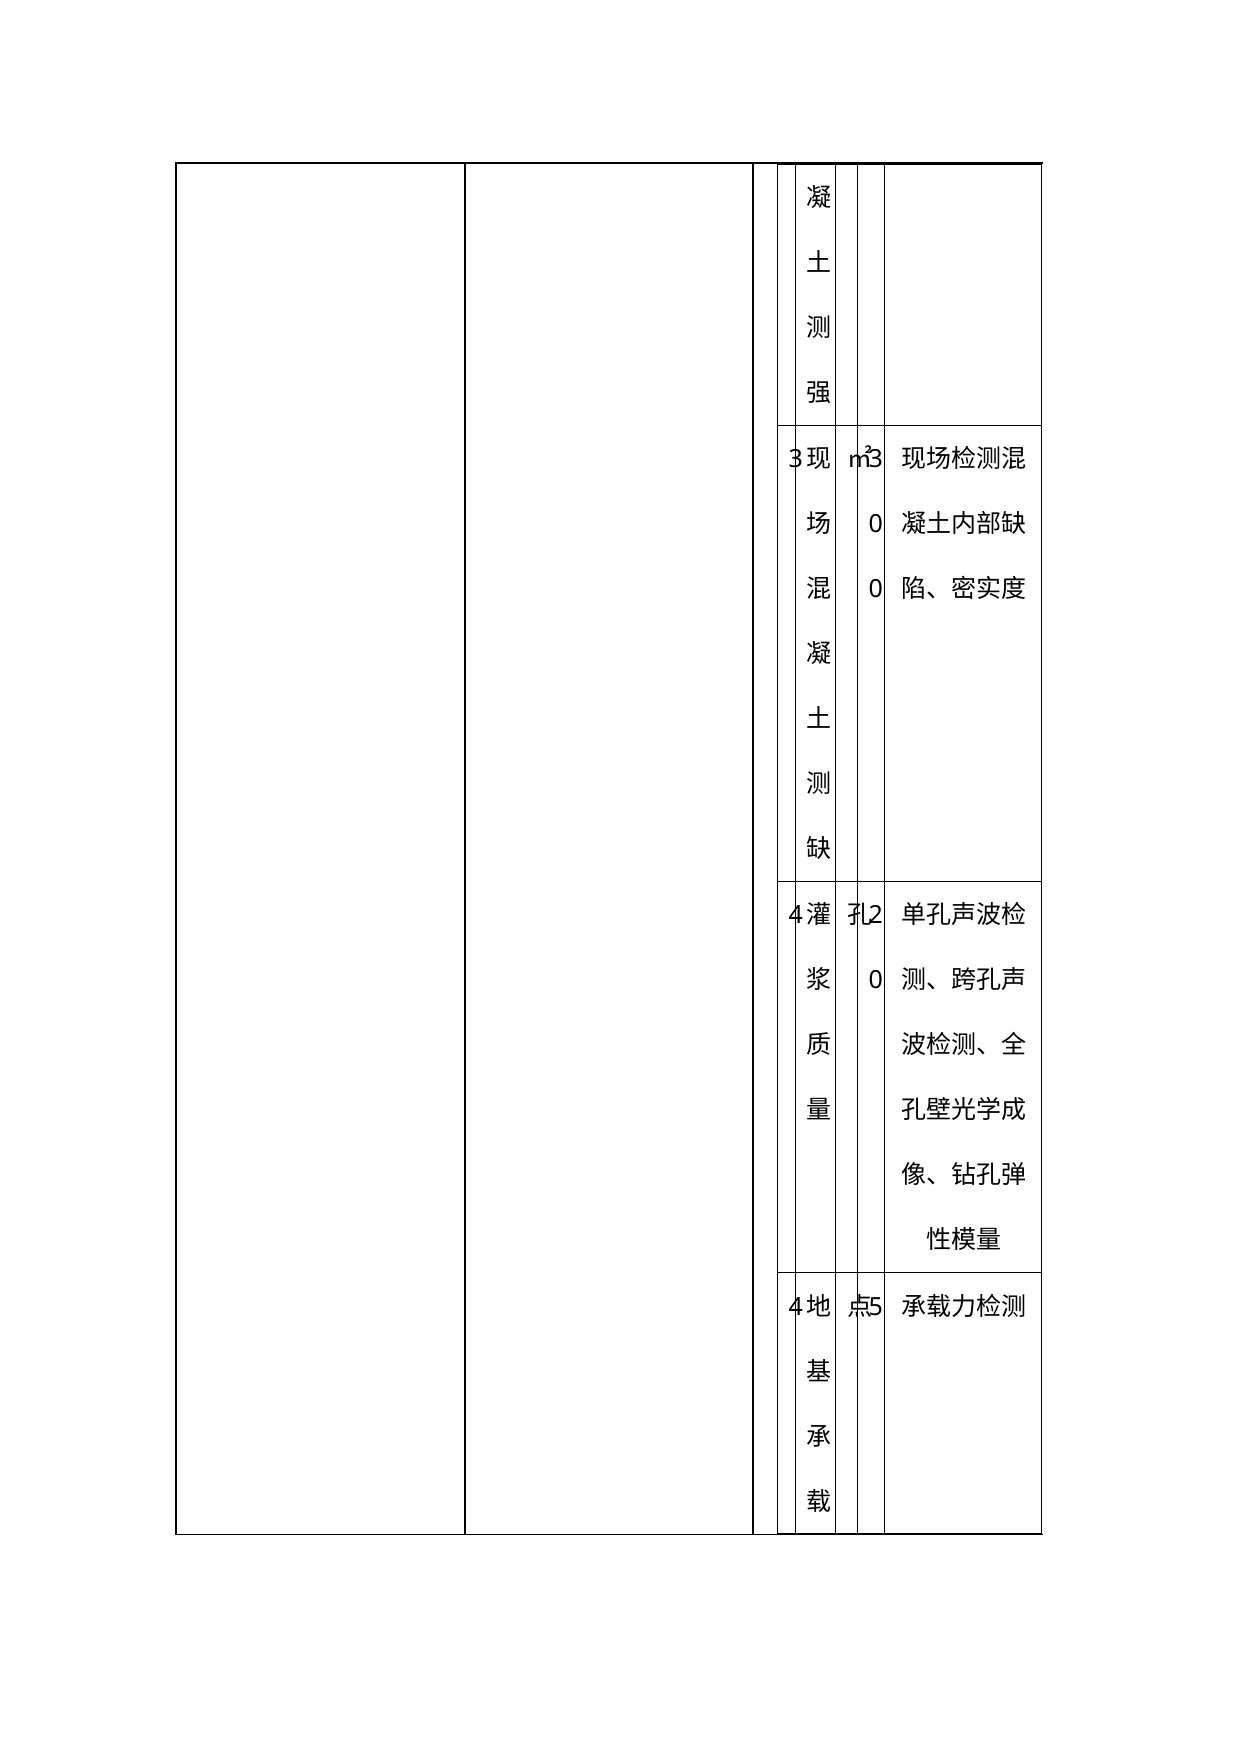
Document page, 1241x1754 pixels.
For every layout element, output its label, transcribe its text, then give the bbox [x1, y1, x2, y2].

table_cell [885, 1273, 1041, 1533]
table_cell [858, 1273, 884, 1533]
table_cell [754, 164, 777, 1534]
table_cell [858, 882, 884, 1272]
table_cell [885, 165, 1041, 425]
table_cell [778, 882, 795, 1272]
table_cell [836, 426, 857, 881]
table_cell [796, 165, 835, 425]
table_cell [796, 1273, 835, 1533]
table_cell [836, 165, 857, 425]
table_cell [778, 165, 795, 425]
table_cell 1 [177, 164, 464, 1534]
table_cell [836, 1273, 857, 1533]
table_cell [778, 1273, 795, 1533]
table_cell [466, 164, 752, 1534]
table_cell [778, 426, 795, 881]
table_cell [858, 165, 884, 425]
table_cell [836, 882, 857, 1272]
